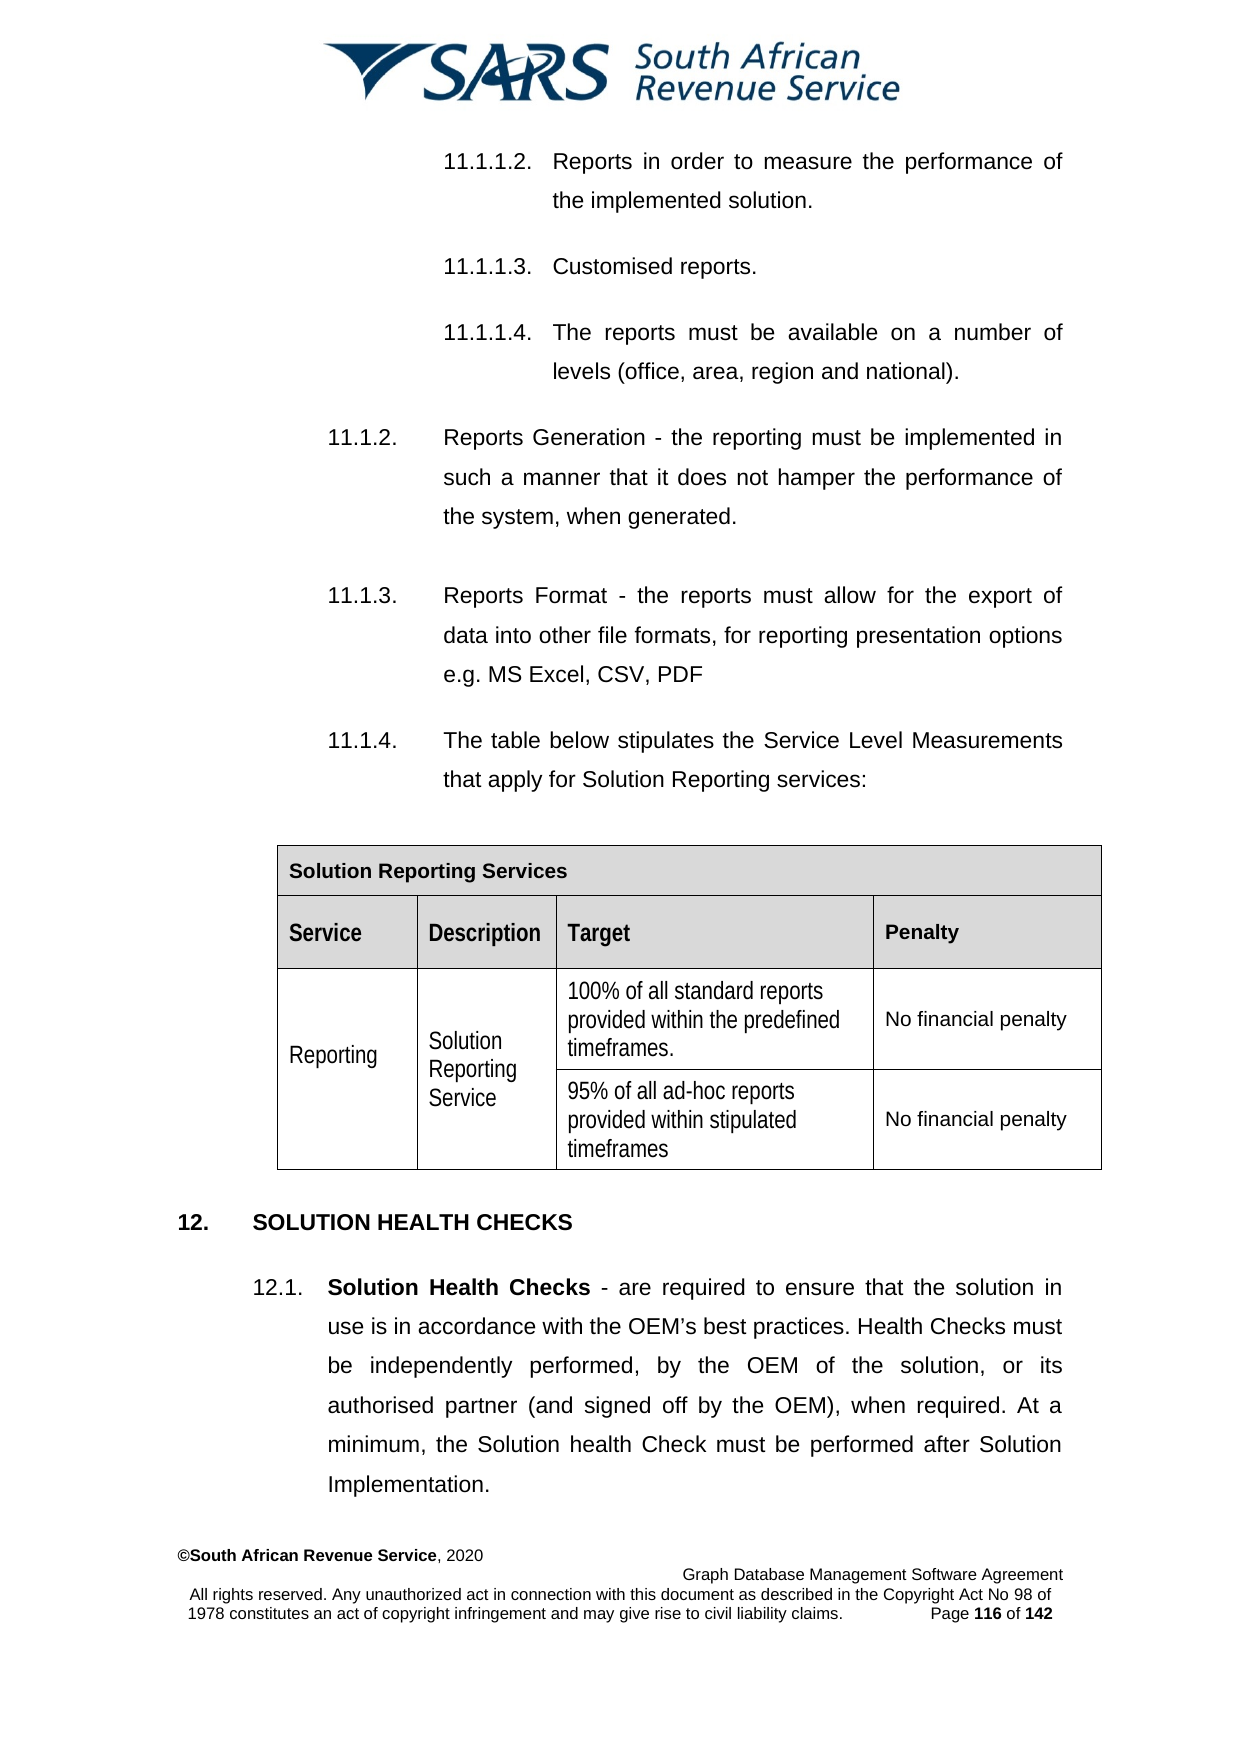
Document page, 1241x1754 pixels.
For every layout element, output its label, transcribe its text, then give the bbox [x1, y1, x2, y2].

list Customised reports. [443, 253, 1063, 279]
list Reports in order to measure the performance of the implemented solution. [443, 148, 1063, 213]
table_cell Service [278, 896, 417, 968]
table_cell No financial penalty [874, 969, 1101, 1069]
table_cell Solution Reporting Service [418, 969, 556, 1168]
table_cell Penalty [874, 896, 1101, 968]
table_cell Target [557, 896, 873, 968]
list Reports Generation - the reporting must be implemented in such a manner that it does not hamper the performance of the system, when generated. [327, 424, 1063, 529]
list The reports must be available on a number of levels (office, area, region and national). [443, 319, 1063, 385]
table_cell Reporting [278, 969, 417, 1168]
table_cell 100% of all standard reports provided within the predefined timeframes. [557, 969, 873, 1069]
table_cell 95% of all ad-hoc reports provided within stipulated timeframes [557, 1070, 873, 1168]
list The table below stipulates the Service Level Measurements that apply for Solution Reporting services: [327, 727, 1063, 793]
list SOLUTION HEALTH CHECKS [177, 1209, 1063, 1235]
table_cell Description [418, 896, 556, 968]
list Reports Format - the reports must allow for the export of data into other file formats, for reporting presentation options e.g. MS Excel, CSV, PDF [327, 582, 1063, 687]
table_cell No financial penalty [874, 1070, 1101, 1168]
picture [281, 12, 945, 147]
table_header Solution Reporting Services [278, 846, 1101, 895]
list Solution Health Checks - are required to ensure that the solution in use is in accordance with the OEM’s best practices. Health Checks must be independently performed, by the OEM of the solution, or its authorised partner (and signed off by the OEM), when required. At a minimum, the Solution health Check must be performed after Solution Implementation. [252, 1273, 1063, 1497]
